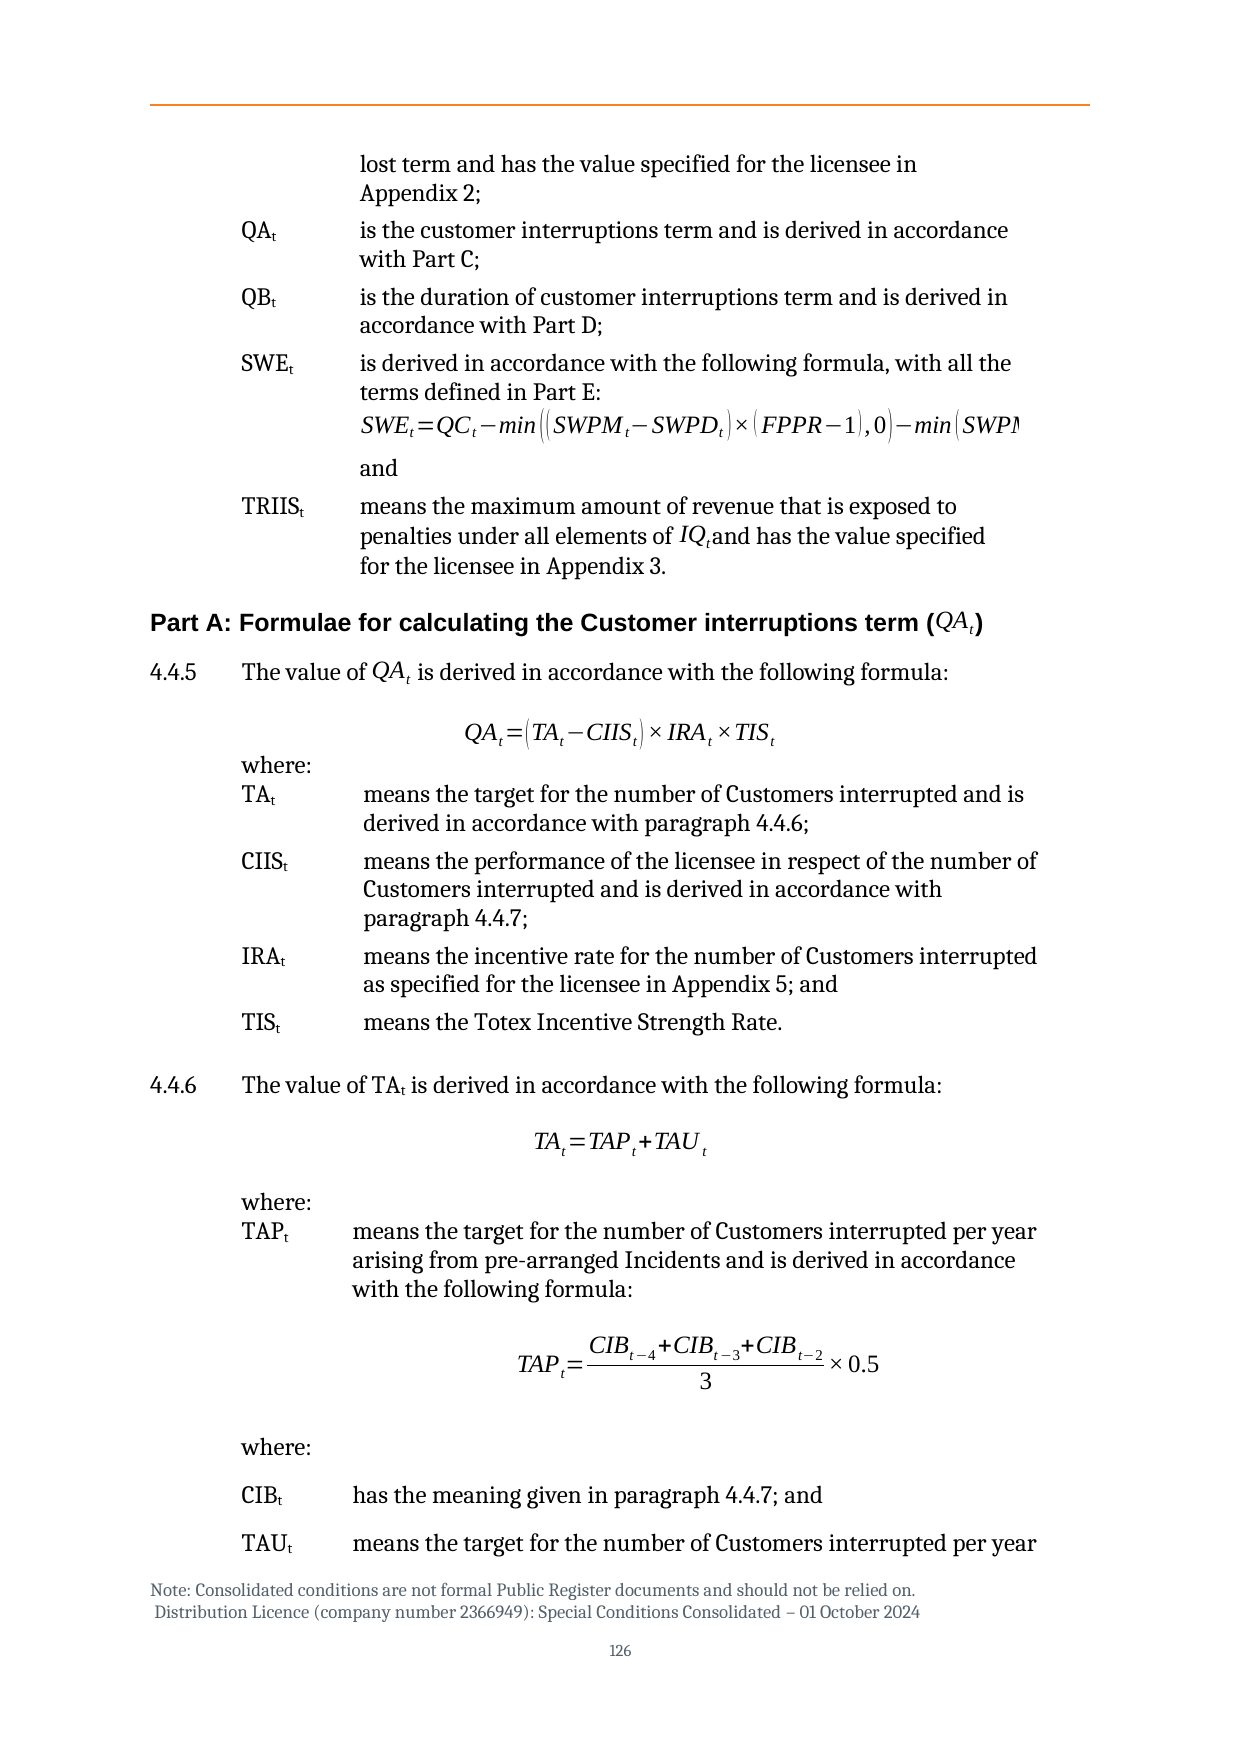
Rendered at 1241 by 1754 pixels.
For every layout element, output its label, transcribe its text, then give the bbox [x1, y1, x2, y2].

text where: [242, 751, 1090, 780]
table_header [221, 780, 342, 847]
text where: [242, 1188, 1090, 1217]
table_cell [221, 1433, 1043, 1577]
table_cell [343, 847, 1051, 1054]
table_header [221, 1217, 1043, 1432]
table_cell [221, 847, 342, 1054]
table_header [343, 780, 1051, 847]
text The value of TAt is derived in accordance with the following formula: [150, 1071, 1090, 1099]
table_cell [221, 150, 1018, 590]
subtitle Formulae for calculating the Customer interruptions term () [150, 606, 1090, 638]
text The value of is derived in accordance with the following formula: [150, 657, 1090, 688]
